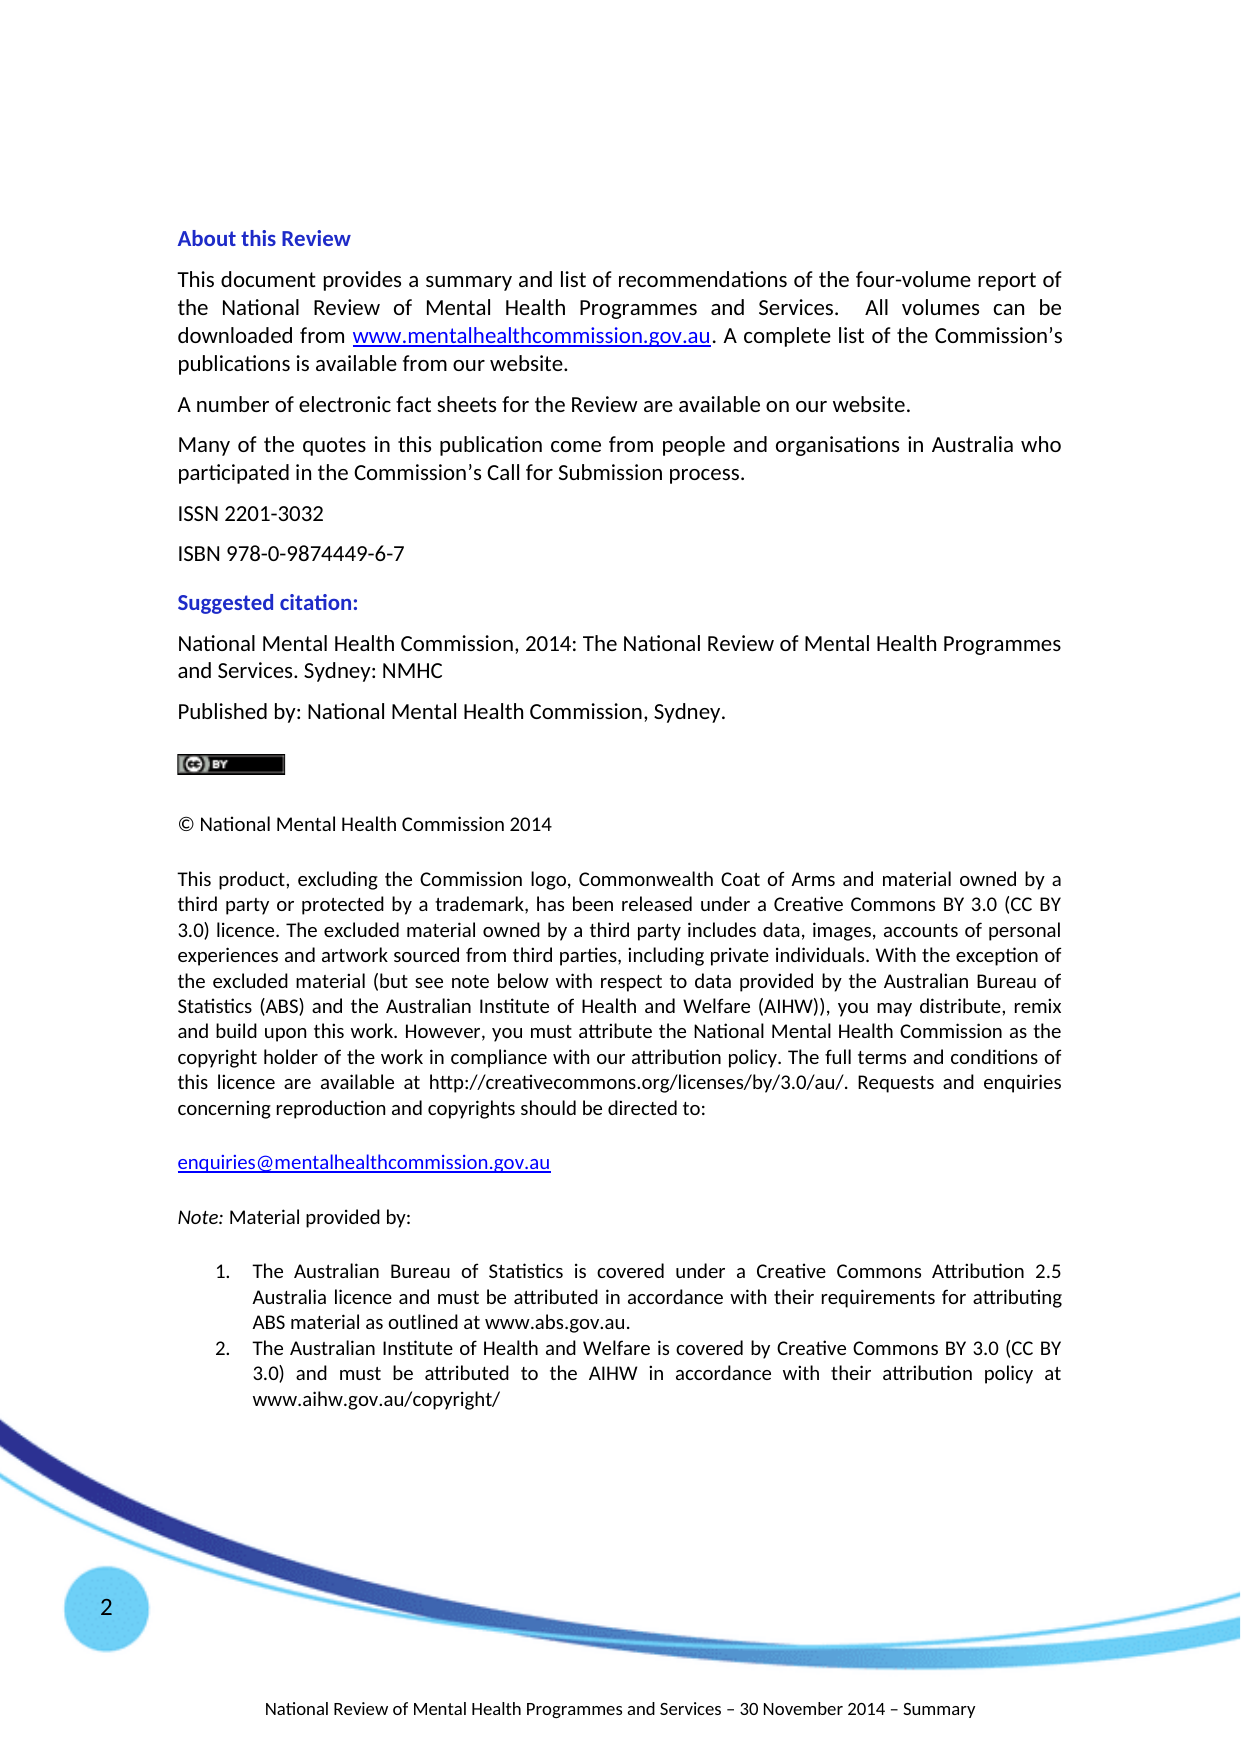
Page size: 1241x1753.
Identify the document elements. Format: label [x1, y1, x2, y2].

picture [0, 1411, 1241, 1678]
picture [177, 754, 286, 775]
